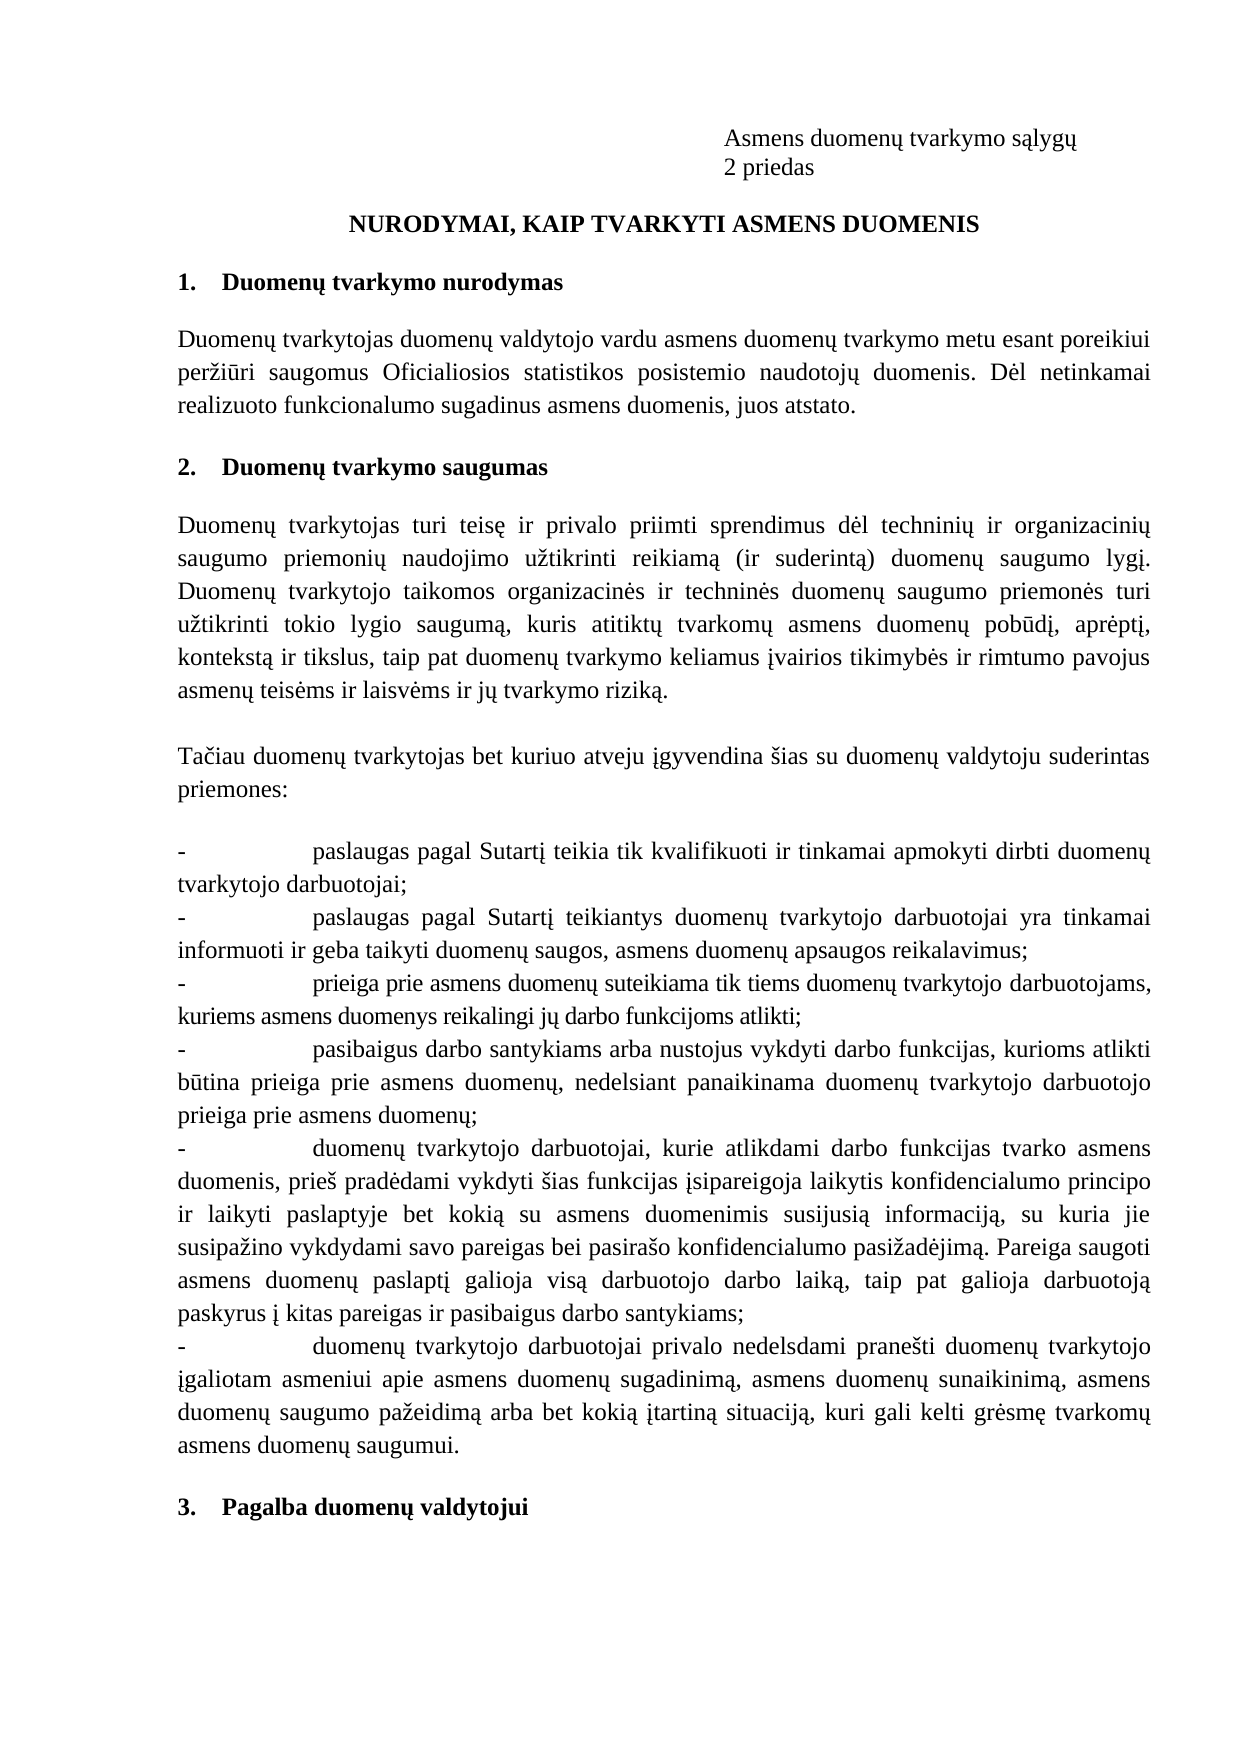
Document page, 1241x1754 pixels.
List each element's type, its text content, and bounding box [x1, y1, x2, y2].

list paslaugas pagal Sutartį teikiantys duomenų tvarkytojo darbuotojai yra tinkamai informuoti ir geba taikyti duomenų saugos, asmens duomenų apsaugos reikalavimus; [177, 902, 1152, 963]
list paslaugas pagal Sutartį teikia tik kvalifikuoti ir tinkamai apmokyti dirbti duomenų tvarkytojo darbuotojai; [177, 836, 1152, 897]
list prieiga prie asmens duomenų suteikiama tik tiems duomenų tvarkytojo darbuotojams, kuriems asmens duomenys reikalingi jų darbo funkcijoms atlikti; [177, 968, 1152, 1029]
text 1. Duomenų tvarkymo nurodymas [177, 267, 1152, 296]
text 2. Duomenų tvarkymo saugumas [177, 452, 1152, 481]
text Asmens duomenų tvarkymo sąlygų [723, 123, 1152, 152]
text 3. Pagalba duomenų valdytojui [177, 1492, 1152, 1521]
list duomenų tvarkytojo darbuotojai privalo nedelsdami pranešti duomenų tvarkytojo įgaliotam asmeniui apie asmens duomenų sugadinimą, asmens duomenų sunaikinimą, asmens duomenų saugumo pažeidimą arba bet kokią įtartiną situaciją, kuri gali kelti grėsmę tvarkomų asmens duomenų saugumui. [177, 1331, 1152, 1459]
text Duomenų tvarkytojas turi teisę ir privalo priimti sprendimus dėl techninių ir organizacinių saugumo priemonių naudojimo užtikrinti reikiamą (ir suderintą) duomenų saugumo lygį. Duomenų tvarkytojo taikomos organizacinės ir techninės duomenų saugumo priemonės turi užtikrinti tokio lygio saugumą, kuris atitiktų tvarkomų asmens duomenų pobūdį, aprėptį, kontekstą ir tikslus, taip pat duomenų tvarkymo keliamus įvairios tikimybės ir rimtumo pavojus asmenų teisėms ir laisvėms ir jų tvarkymo riziką. [177, 510, 1152, 704]
list pasibaigus darbo santykiams arba nustojus vykdyti darbo funkcijas, kurioms atlikti būtina prieiga prie asmens duomenų, nedelsiant panaikinama duomenų tvarkytojo darbuotojo prieiga prie asmens duomenų; [177, 1034, 1152, 1129]
text 2 priedas [723, 152, 1152, 181]
list duomenų tvarkytojo darbuotojai, kurie atlikdami darbo funkcijas tvarko asmens duomenis, prieš pradėdami vykdyti šias funkcijas įsipareigoja laikytis konfidencialumo principo ir laikyti paslaptyje bet kokią su asmens duomenimis susijusią informaciją, su kuria jie susipažino vykdydami savo pareigas bei pasirašo konfidencialumo pasižadėjimą. Pareiga saugoti asmens duomenų paslaptį galioja visą darbuotojo darbo laiką, taip pat galioja darbuotoją paskyrus į kitas pareigas ir pasibaigus darbo santykiams; [177, 1133, 1152, 1327]
text NURODYMAI, KAIP TVARKYTI ASMENS DUOMENIS [177, 209, 1152, 238]
text Tačiau duomenų tvarkytojas bet kuriuo atveju įgyvendina šias su duomenų valdytoju suderintas priemones: [177, 741, 1152, 803]
text Duomenų tvarkytojas duomenų valdytojo vardu asmens duomenų tvarkymo metu esant poreikiui peržiūri saugomus Oficialiosios statistikos posistemio naudotojų duomenis. Dėl netinkamai realizuoto funkcionalumo sugadinus asmens duomenis, juos atstato. [177, 324, 1152, 419]
